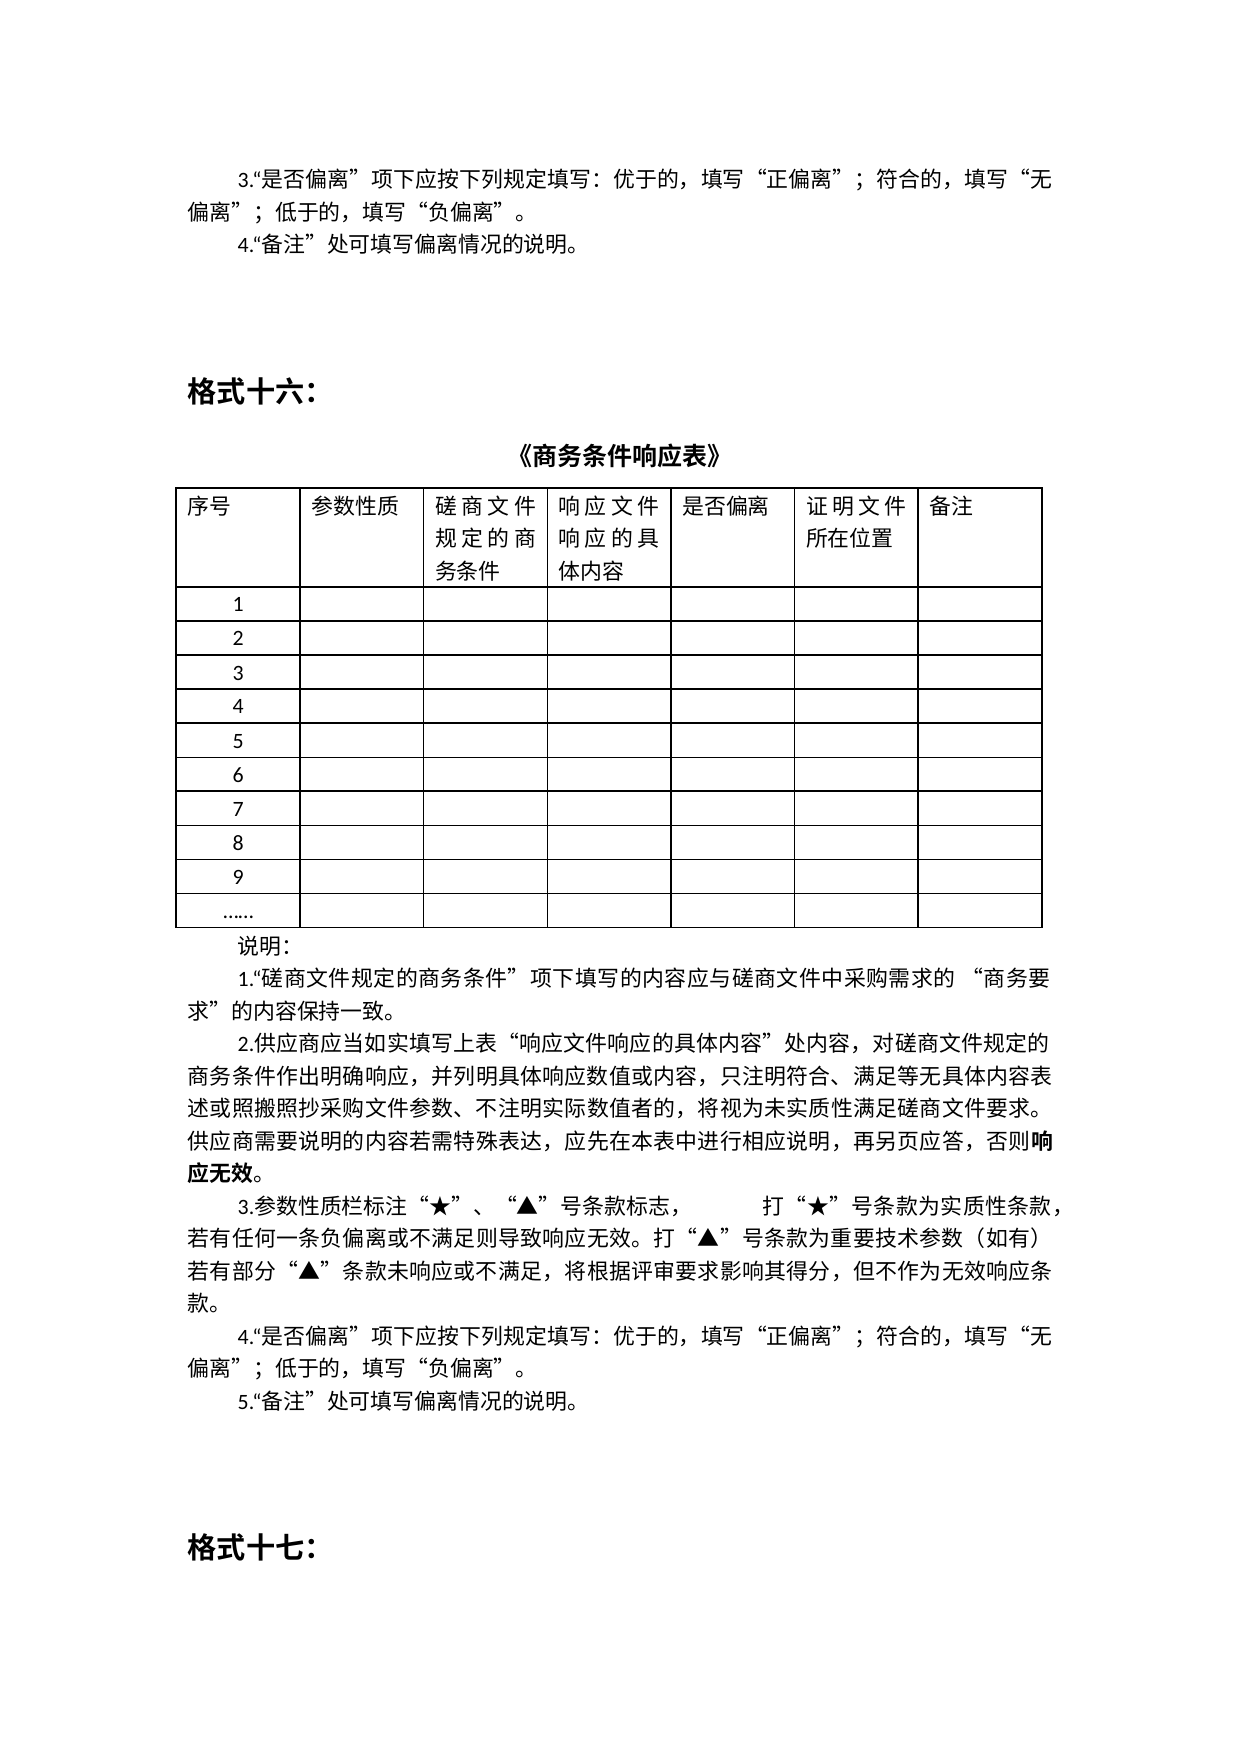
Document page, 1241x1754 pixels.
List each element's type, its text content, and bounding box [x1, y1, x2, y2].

table_cell [795, 588, 917, 620]
table_cell [301, 826, 423, 858]
table_header 磋商文件规定的商务条件 [424, 489, 547, 586]
table_cell [672, 588, 794, 620]
table_cell [919, 894, 1041, 927]
table_cell [672, 792, 794, 824]
table_cell 3 [177, 656, 299, 688]
table_cell [301, 690, 423, 722]
table_cell [424, 724, 547, 756]
table_cell [795, 656, 917, 688]
table_cell [548, 690, 670, 722]
text 3.参数性质栏标注“★”、“▲”号条款标志， 打“★”号条款为实质性条款，若有任何一条负偏离或不满足则导致响应无效。打“▲”号条款为重要技术参数（如有），若有部分“▲”条款未响应或不满足，将根据评审要求影响其得分，但不作为无效响应条款。 [187, 1188, 1053, 1318]
table_cell [424, 860, 547, 893]
table_cell 4 [177, 690, 299, 722]
table_cell [795, 894, 917, 927]
text 格式十六： [187, 357, 1053, 422]
text 1.“磋商文件规定的商务条件”项下填写的内容应与磋商文件中采购需求的 “商务要求”的内容保持一致。 [187, 961, 1053, 1026]
table_header 备注 [919, 489, 1041, 586]
table_cell [672, 758, 794, 790]
table_cell [672, 860, 794, 893]
table_cell [548, 588, 670, 620]
table_cell [919, 826, 1041, 858]
table_cell [301, 724, 423, 756]
table_cell [919, 724, 1041, 756]
table_cell [795, 792, 917, 824]
table_cell [795, 826, 917, 858]
table_cell [672, 826, 794, 858]
text 格式十七： [187, 1513, 1053, 1578]
table_cell [548, 758, 670, 790]
table_cell [301, 860, 423, 893]
table_cell [424, 894, 547, 927]
table_cell 5 [177, 724, 299, 756]
table_header 是否偏离 [672, 489, 794, 586]
text 2.供应商应当如实填写上表“响应文件响应的具体内容”处内容，对磋商文件规定的商务条件作出明确响应，并列明具体响应数值或内容，只注明符合、满足等无具体内容表述或照搬照抄采购文件参数、不注明实际数值者的，将视为未实质性满足磋商文件要求。供应商需要说明的内容若需特殊表达，应先在本表中进行相应说明，再另页应答，否则响应无效。 [187, 1026, 1053, 1188]
table_cell [301, 792, 423, 824]
table_cell …… [177, 894, 299, 927]
table_cell [424, 656, 547, 688]
table_header 响应文件响应的具体内容 [548, 489, 670, 586]
text 4.“是否偏离”项下应按下列规定填写：优于的，填写“正偏离”；符合的，填写“无偏离”；低于的，填写“负偏离”。 [187, 1318, 1053, 1383]
table_cell [301, 588, 423, 620]
table_cell [301, 622, 423, 654]
table_cell [424, 588, 547, 620]
table_header 证明文件所在位置 [795, 489, 917, 586]
table_cell 6 [177, 758, 299, 790]
table_cell [795, 724, 917, 756]
table_cell [795, 758, 917, 790]
table_cell [672, 724, 794, 756]
table_cell [301, 656, 423, 688]
table_cell [424, 826, 547, 858]
table_cell [301, 894, 423, 927]
table_cell [548, 656, 670, 688]
table_cell [672, 656, 794, 688]
text 4.“备注”处可填写偏离情况的说明。 [187, 227, 1053, 259]
table_cell [672, 622, 794, 654]
table_cell [548, 792, 670, 824]
table_cell [919, 860, 1041, 893]
table_cell [424, 690, 547, 722]
table_cell [548, 622, 670, 654]
text 5.“备注”处可填写偏离情况的说明。 [187, 1383, 1053, 1416]
table_header 序号 [177, 489, 299, 586]
table_cell [919, 588, 1041, 620]
table_header 参数性质 [301, 489, 423, 586]
table_cell [919, 690, 1041, 722]
table_cell [548, 860, 670, 893]
table_cell [548, 894, 670, 927]
text 3.“是否偏离”项下应按下列规定填写：优于的，填写“正偏离”；符合的，填写“无偏离”；低于的，填写“负偏离”。 [187, 162, 1053, 227]
table_cell [424, 792, 547, 824]
table_cell [672, 894, 794, 927]
table_cell [672, 690, 794, 722]
table_cell [919, 622, 1041, 654]
text 《商务条件响应表》 [187, 422, 1053, 487]
table_cell [919, 656, 1041, 688]
table_cell 9 [177, 860, 299, 893]
table_cell [548, 724, 670, 756]
table_cell [795, 622, 917, 654]
table_cell [424, 758, 547, 790]
table_cell 1 [177, 588, 299, 620]
table_cell [301, 758, 423, 790]
text 说明： [187, 928, 1053, 961]
table_cell [795, 690, 917, 722]
table_cell 7 [177, 792, 299, 824]
table_cell [548, 826, 670, 858]
table_cell 8 [177, 826, 299, 858]
table_cell 2 [177, 622, 299, 654]
table_cell [919, 792, 1041, 824]
table_cell [424, 622, 547, 654]
table_cell [795, 860, 917, 893]
table_cell [919, 758, 1041, 790]
